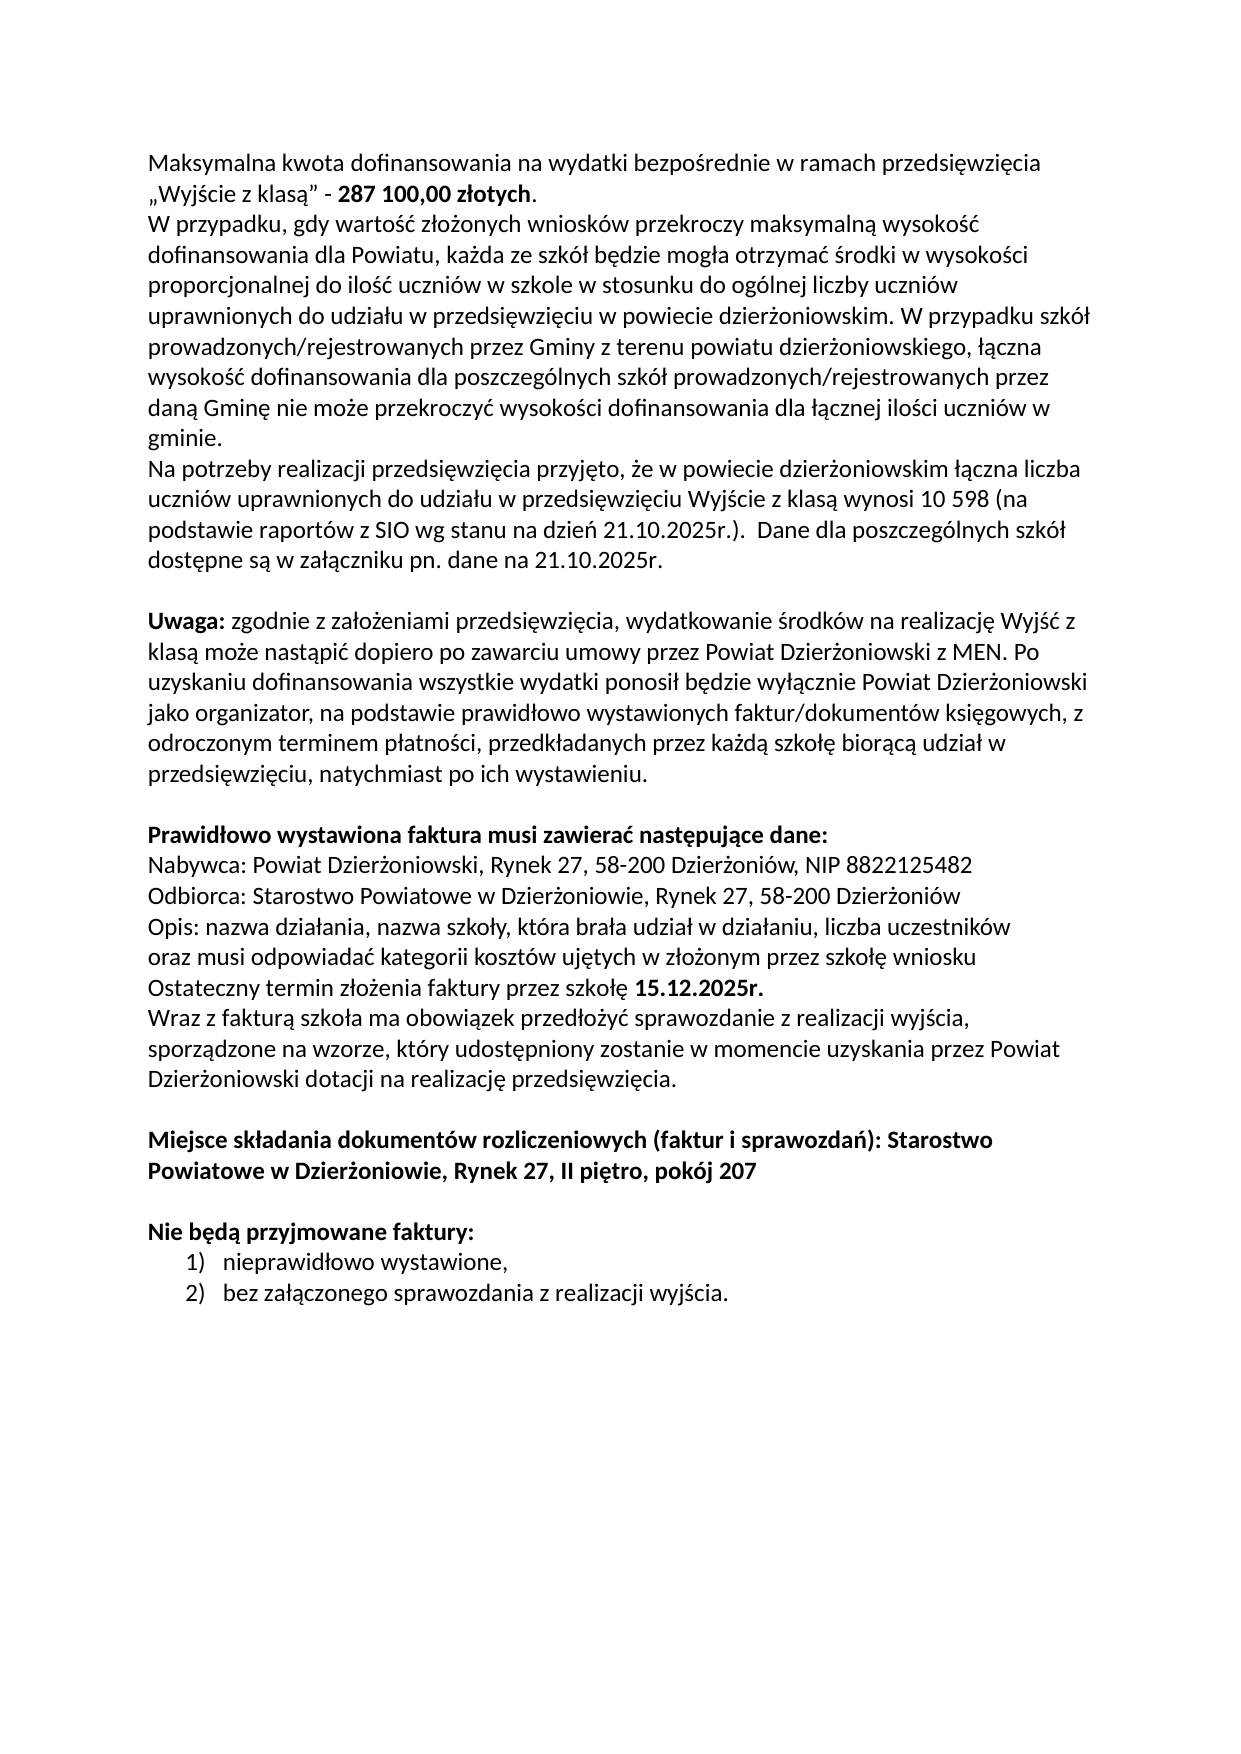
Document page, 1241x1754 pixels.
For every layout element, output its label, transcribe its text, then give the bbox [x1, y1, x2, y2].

list bez załączonego sprawozdania z realizacji wyjścia. [185, 1277, 1093, 1307]
text Opis: nazwa działania, nazwa szkoły, która brała udział w działaniu, liczba uczestników [148, 911, 1093, 941]
text Ostateczny termin złożenia faktury przez szkołę 15.12.2025r. [148, 972, 1093, 1002]
text Prawidłowo wystawiona faktura musi zawierać następujące dane: [148, 819, 1093, 849]
text Wraz z fakturą szkoła ma obowiązek przedłożyć sprawozdanie z realizacji wyjścia, sporządzone na wzorze, który udostępniony zostanie w momencie uzyskania przez Powiat Dzierżoniowski dotacji na realizację przedsięwzięcia. [148, 1002, 1093, 1094]
list nieprawidłowo wystawione, [185, 1246, 1093, 1277]
text Na potrzeby realizacji przedsięwzięcia przyjęto, że w powiecie dzierżoniowskim łączna liczba uczniów uprawnionych do udziału w przedsięwzięciu Wyjście z klasą wynosi 10 598 (na podstawie raportów z SIO wg stanu na dzień 21.10.2025r.). Dane dla poszczególnych szkół dostępne są w załączniku pn. dane na 21.10.2025r. [148, 453, 1093, 575]
text Miejsce składania dokumentów rozliczeniowych (faktur i sprawozdań): Starostwo Powiatowe w Dzierżoniowie, Rynek 27, II piętro, pokój 207 [148, 1124, 1093, 1185]
text Nabywca: Powiat Dzierżoniowski, Rynek 27, 58-200 Dzierżoniów, NIP 8822125482 [148, 849, 1093, 880]
text oraz musi odpowiadać kategorii kosztów ujętych w złożonym przez szkołę wniosku [148, 941, 1093, 972]
text Maksymalna kwota dofinansowania na wydatki bezpośrednie w ramach przedsięwzięcia „Wyjście z klasą” - 287 100,00 złotych. [148, 148, 1093, 209]
text Nie będą przyjmowane faktury: [148, 1216, 1093, 1246]
text Uwaga: zgodnie z założeniami przedsięwzięcia, wydatkowanie środków na realizację Wyjść z klasą może nastąpić dopiero po zawarciu umowy przez Powiat Dzierżoniowski z MEN. Po uzyskaniu dofinansowania wszystkie wydatki ponosił będzie wyłącznie Powiat Dzierżoniowski jako organizator, na podstawie prawidłowo wystawionych faktur/dokumentów księgowych, z odroczonym terminem płatności, przedkładanych przez każdą szkołę biorącą udział w przedsięwzięciu, natychmiast po ich wystawieniu. [148, 605, 1093, 788]
text W przypadku, gdy wartość złożonych wniosków przekroczy maksymalną wysokość dofinansowania dla Powiatu, każda ze szkół będzie mogła otrzymać środki w wysokości proporcjonalnej do ilość uczniów w szkole w stosunku do ogólnej liczby uczniów uprawnionych do udziału w przedsięwzięciu w powiecie dzierżoniowskim. W przypadku szkół prowadzonych/rejestrowanych przez Gminy z terenu powiatu dzierżoniowskiego, łączna wysokość dofinansowania dla poszczególnych szkół prowadzonych/rejestrowanych przez daną Gminę nie może przekroczyć wysokości dofinansowania dla łącznej ilości uczniów w gminie. [148, 209, 1093, 453]
text Odbiorca: Starostwo Powiatowe w Dzierżoniowie, Rynek 27, 58-200 Dzierżoniów [148, 880, 1093, 911]
